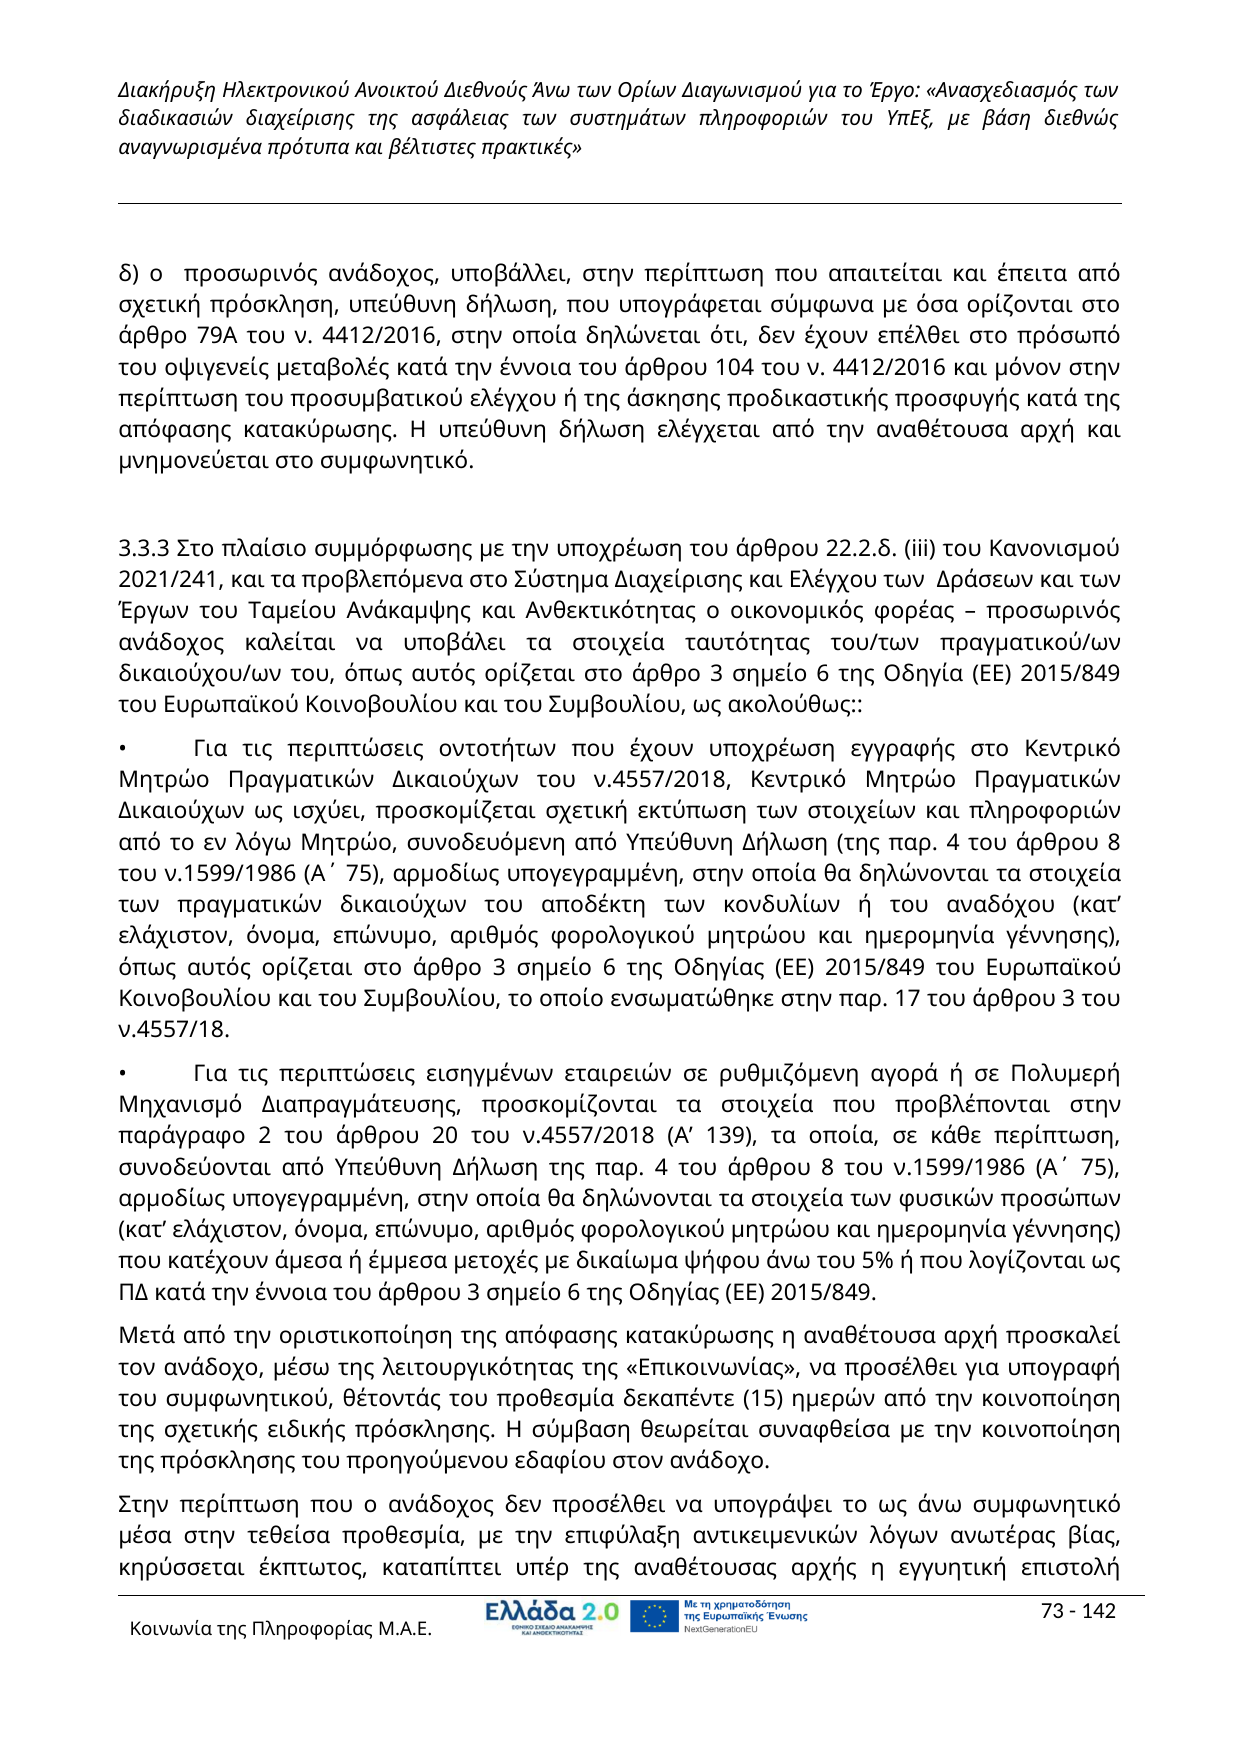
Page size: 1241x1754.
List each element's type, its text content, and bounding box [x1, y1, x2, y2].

text δ) ο προσωρινός ανάδοχος, υποβάλλει, στην περίπτωση που απαιτείται και έπειτα από σχετική πρόσκληση, υπεύθυνη δήλωση, που υπογράφεται σύμφωνα με όσα ορίζονται στο άρθρο 79Α του ν. 4412/2016, στην οποία δηλώνεται ότι, δεν έχουν επέλθει στο πρόσωπό του οψιγενείς μεταβολές κατά την έννοια του άρθρου 104 του ν. 4412/2016 και μόνον στην περίπτωση του προσυμβατικού ελέγχου ή της άσκησης προδικαστικής προσφυγής κατά της απόφασης κατακύρωσης. Η υπεύθυνη δήλωση ελέγχεται από την αναθέτουσα αρχή και μνημονεύεται στο συμφωνητικό. [118, 257, 1122, 476]
text Μετά από την οριστικοποίηση της απόφασης κατακύρωσης η αναθέτουσα αρχή προσκαλεί τον ανάδοχο, μέσω της λειτουργικότητας της «Επικοινωνίας», να προσέλθει για υπογραφή του συμφωνητικού, θέτοντάς του προθεσμία δεκαπέντε (15) ημερών από την κοινοποίηση της σχετικής ειδικής πρόσκλησης. Η σύμβαση θεωρείται συναφθείσα με την κοινοποίηση της πρόσκλησης του προηγούμενου εδαφίου στον ανάδοχο. [118, 1319, 1122, 1476]
text • Για τις περιπτώσεις εισηγμένων εταιρειών σε ρυθμιζόμενη αγορά ή σε Πολυμερή Μηχανισμό Διαπραγμάτευσης, προσκομίζονται τα στοιχεία που προβλέπονται στην παράγραφο 2 του άρθρου 20 του ν.4557/2018 (Α’ 139), τα οποία, σε κάθε περίπτωση, συνοδεύονται από Υπεύθυνη Δήλωση της παρ. 4 του άρθρου 8 του ν.1599/1986 (Α΄ 75), αρμοδίως υπογεγραμμένη, στην οποία θα δηλώνονται τα στοιχεία των φυσικών προσώπων (κατ’ ελάχιστον, όνομα, επώνυμο, αριθμός φορολογικού μητρώου και ημερομηνία γέννησης) που κατέχουν άμεσα ή έμμεσα μετοχές με δικαίωμα ψήφου άνω του 5% ή που λογίζονται ως ΠΔ κατά την έννοια του άρθρου 3 σημείο 6 της Οδηγίας (ΕΕ) 2015/849. [118, 1057, 1122, 1307]
text 3.3.3 Στο πλαίσιο συμμόρφωσης με την υποχρέωση του άρθρου 22.2.δ. (iii) του Κανονισμού 2021/241, και τα προβλεπόμενα στο Σύστημα Διαχείρισης και Ελέγχου των Δράσεων και των Έργων του Ταμείου Ανάκαμψης και Ανθεκτικότητας ο οικονομικός φορέας – προσωρινός ανάδοχος καλείται να υποβάλει τα στοιχεία ταυτότητας του/των πραγματικού/ων δικαιούχου/ων του, όπως αυτός ορίζεται στο άρθρο 3 σημείο 6 της Οδηγία (ΕΕ) 2015/849 του Ευρωπαϊκού Κοινοβουλίου και του Συμβουλίου, ως ακολούθως:: [118, 532, 1122, 719]
text • Για τις περιπτώσεις οντοτήτων που έχουν υποχρέωση εγγραφής στο Κεντρικό Μητρώο Πραγματικών Δικαιούχων του ν.4557/2018, Κεντρικό Μητρώο Πραγματικών Δικαιούχων ως ισχύει, προσκομίζεται σχετική εκτύπωση των στοιχείων και πληροφοριών από το εν λόγω Μητρώο, συνοδευόμενη από Υπεύθυνη Δήλωση (της παρ. 4 του άρθρου 8 του ν.1599/1986 (Α΄ 75), αρμοδίως υπογεγραμμένη, στην οποία θα δηλώνονται τα στοιχεία των πραγματικών δικαιούχων του αποδέκτη των κονδυλίων ή του αναδόχου (κατ’ ελάχιστον, όνομα, επώνυμο, αριθμός φορολογικού μητρώου και ημερομηνία γέννησης), όπως αυτός ορίζεται στο άρθρο 3 σημείο 6 της Οδηγίας (ΕΕ) 2015/849 του Ευρωπαϊκού Κοινοβουλίου και του Συμβουλίου, το οποίο ενσωματώθηκε στην παρ. 17 του άρθρου 3 του ν.4557/18. [118, 732, 1122, 1044]
picture [484, 1596, 813, 1636]
